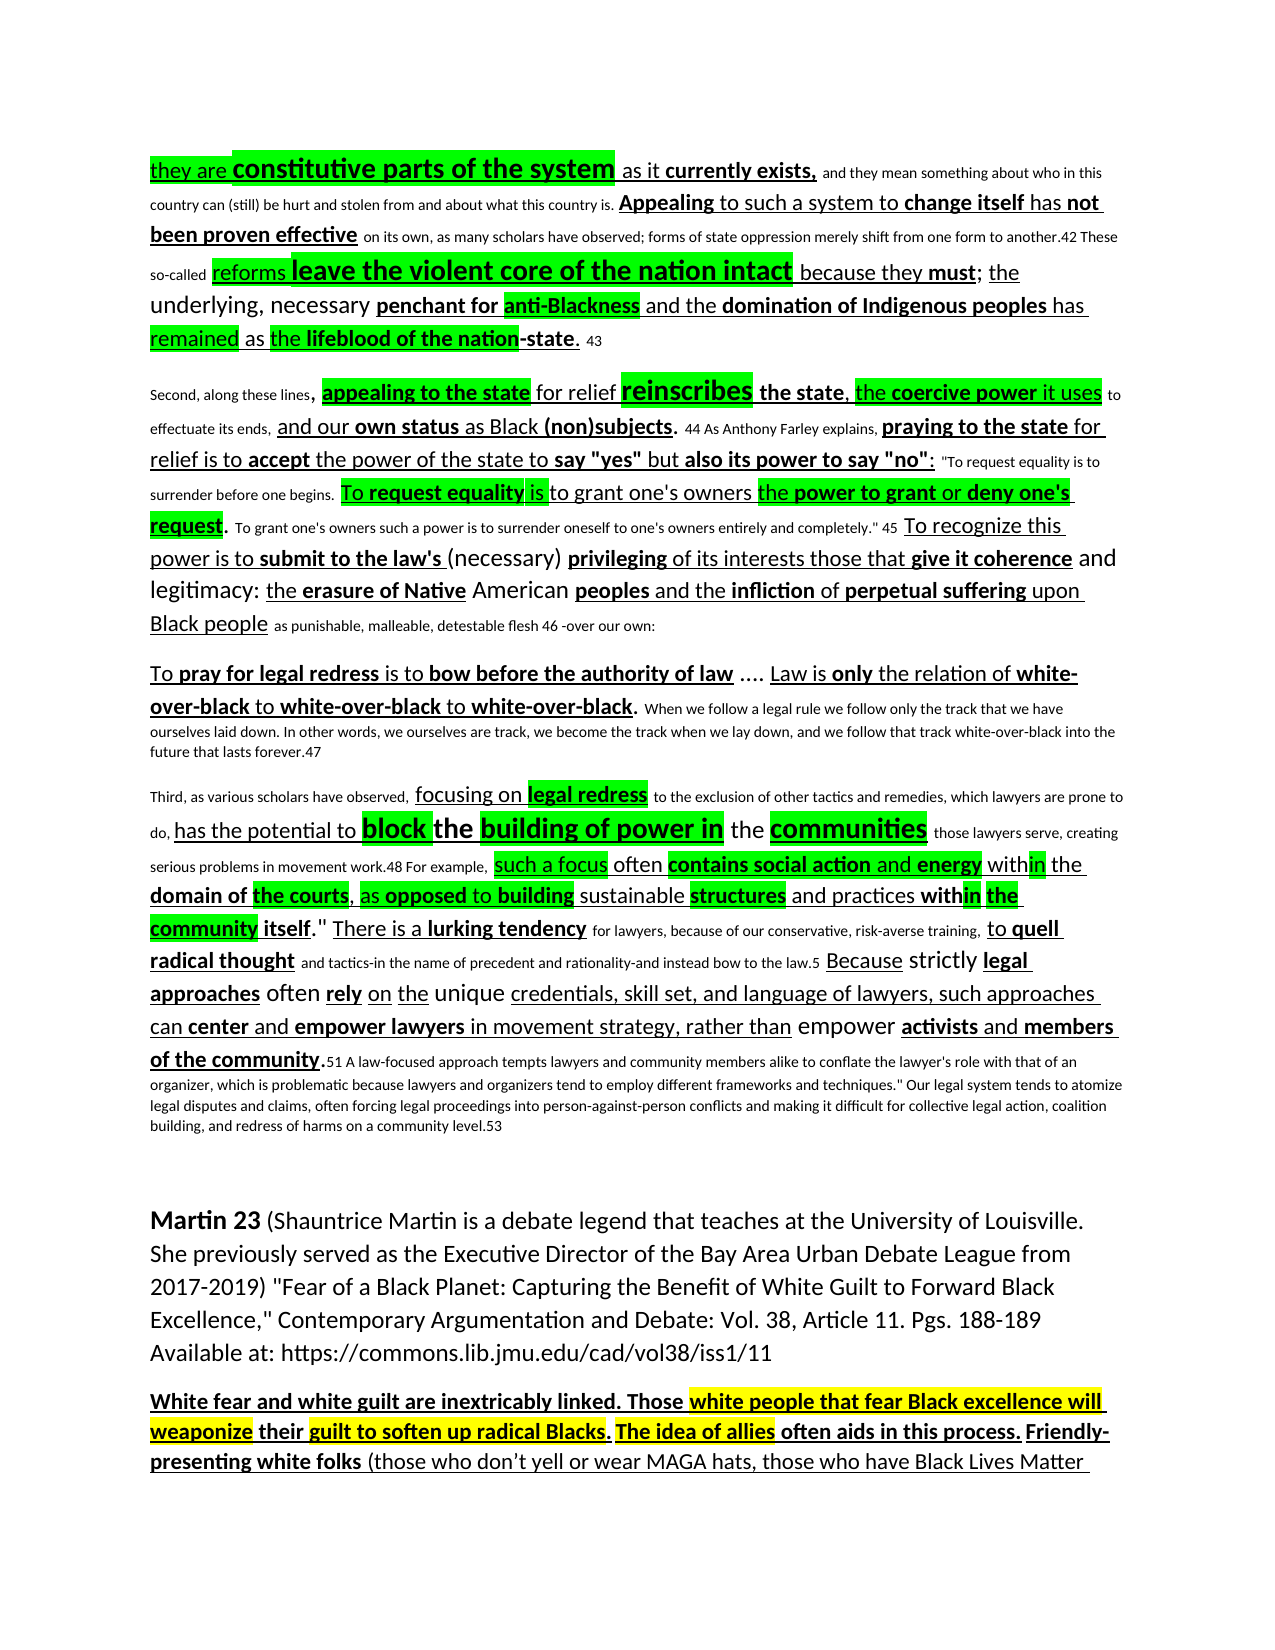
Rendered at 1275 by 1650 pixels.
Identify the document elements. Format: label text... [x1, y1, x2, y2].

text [150, 150, 1125, 353]
text Third, as various scholars have observed, focusing on legal redress to the exclusion of other tactics and remedies, which lawyers are prone to do, has the potential to block the building of power in the communities those lawyers serve, creating serious problems in movement work.48 For example, such a focus often contains social action and energy within the domain of the courts, as opposed to building sustainable structures and practices within the community itself." There is a lurking tendency for lawyers, because of our conservative, risk-averse training, to quell radical thought and tactics-in the name of precedent and rationality-and instead bow to the law.5 Because strictly legal approaches often rely on the unique credentials, skill set, and language of lawyers, such approaches can center and empower lawyers in movement strategy, rather than empower activists and members of the community.51 A law-focused approach tempts lawyers and community members alike to conflate the lawyer's role with that of an organizer, which is problematic because lawyers and organizers tend to employ different frameworks and techniques." Our legal system tends to atomize legal disputes and claims, often forcing legal proceedings into person-against-person conflicts and making it difficult for collective legal action, coalition building, and redress of harms on a community level.53 [150, 780, 1125, 1136]
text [150, 1387, 1125, 1475]
text Martin 23 (Shauntrice Martin is a debate legend that teaches at the University of Louisville. She previously served as the Executive Director of the Bay Area Urban Debate League from 2017-2019) "Fear of a Black Planet: Capturing the Benefit of White Guilt to Forward Black Excellence," Contemporary Argumentation and Debate: Vol. 38, Article 11. Pgs. 188-189 Available at: https://commons.lib.jmu.edu/cad/vol38/iss1/11 [150, 1203, 1125, 1368]
text Second, along these lines, appealing to the state for relief reinscribes the state, the coercive power it uses to effectuate its ends, and our own status as Black (non)subjects. 44 As Anthony Farley explains, praying to the state for relief is to accept the power of the state to say "yes" but also its power to say "no": "To request equality is to surrender before one begins. To request equality is to grant one's owners the power to grant or deny one's request. To grant one's owners such a power is to surrender oneself to one's owners entirely and completely." 45 To recognize this power is to submit to the law's (necessary) privileging of its interests those that give it coherence and legitimacy: the erasure of Native American peoples and the infliction of perpetual suffering upon Black people as punishable, malleable, detestable flesh 46 -over our own: [150, 372, 1125, 638]
text To pray for legal redress is to bow before the authority of law .... Law is only the relation of white-over-black to white-over-black to white-over-black. When we follow a legal rule we follow only the track that we have ourselves laid down. In other words, we ourselves are track, we become the track when we lay down, and we follow that track white-over-black into the future that lasts forever.47 [150, 657, 1125, 762]
